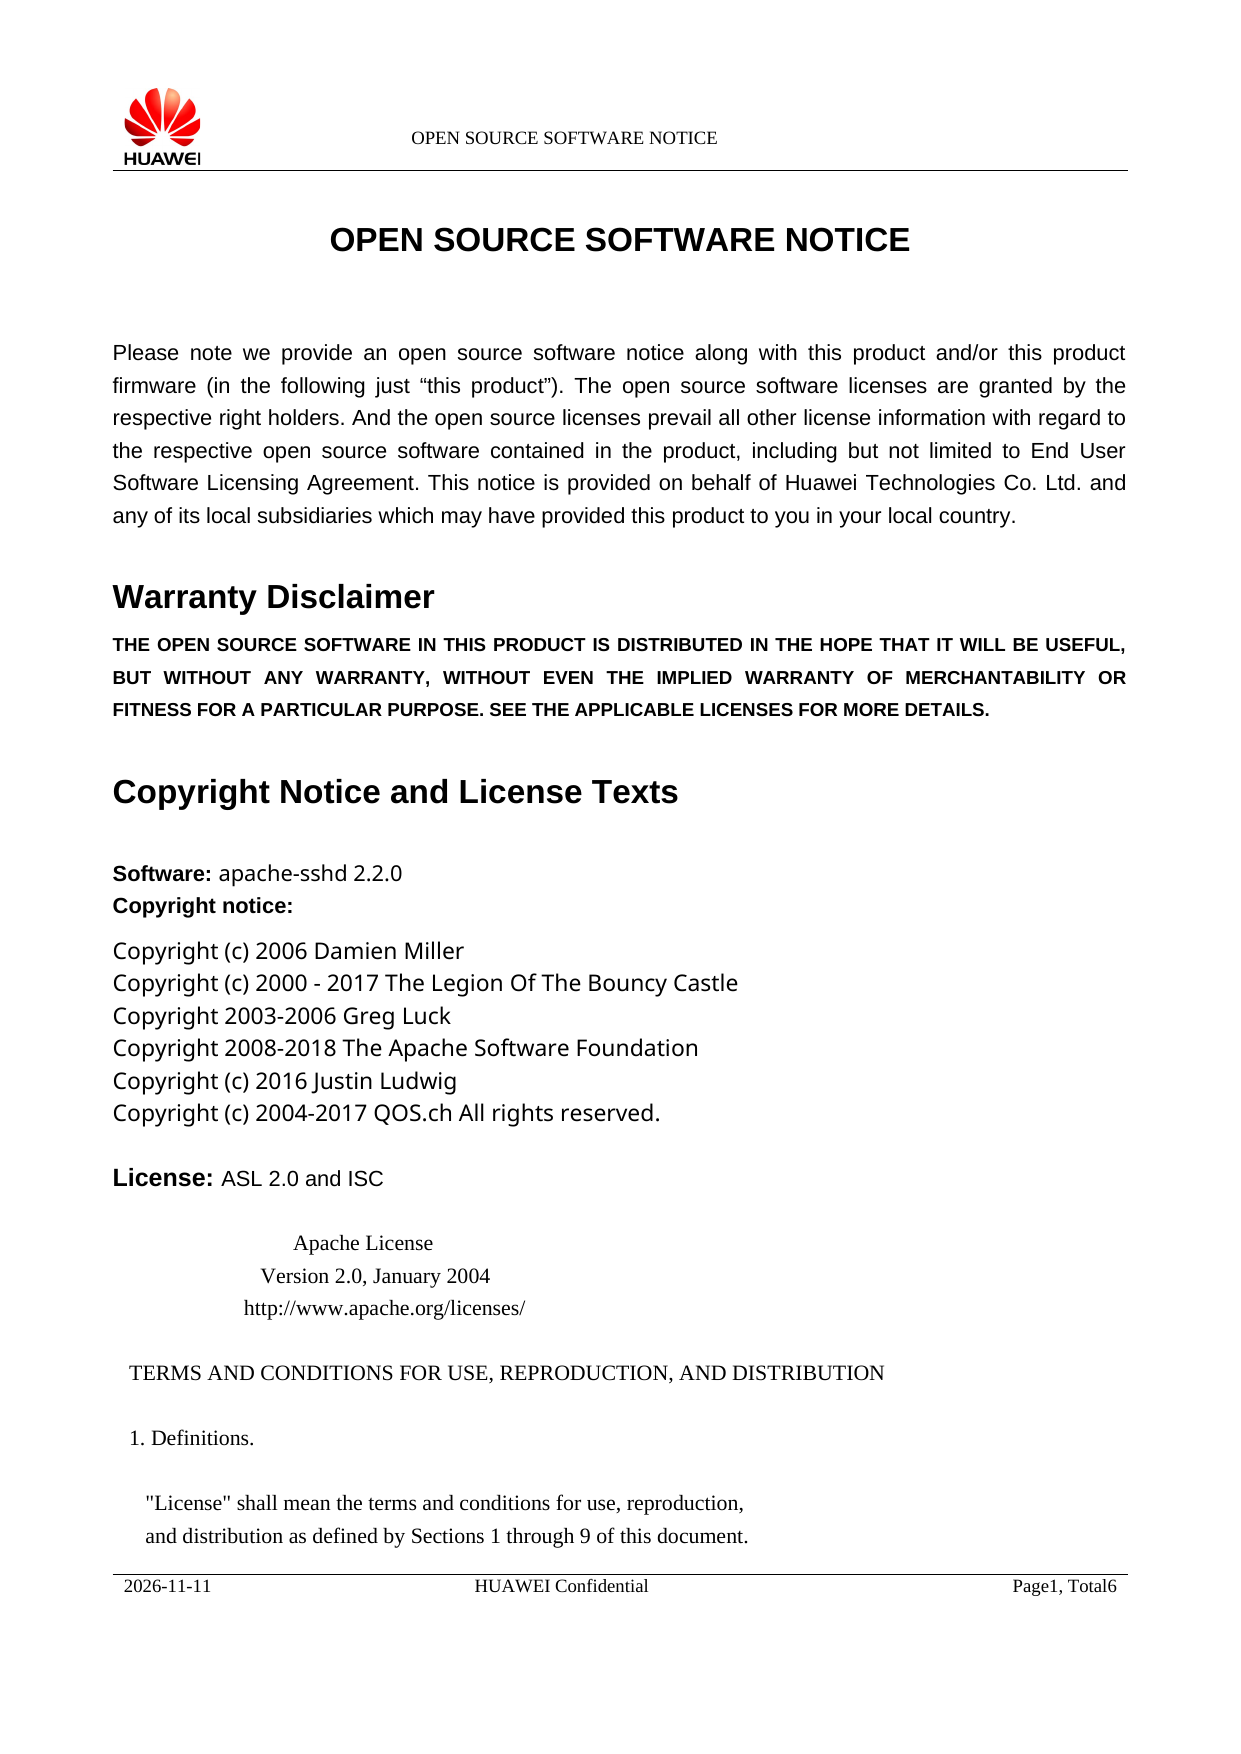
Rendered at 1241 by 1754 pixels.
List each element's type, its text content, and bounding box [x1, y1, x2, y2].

text License: ASL 2.0 and ISC [112, 1161, 1128, 1194]
text Please note we provide an open source software notice along with this product and/or this product firmware (in the following just “this product”). The open source software licenses are granted by the respective right holders. And the open source licenses prevail all other license information with regard to the respective open source software contained in the product, including but not limited to End User Software Licensing Agreement. This notice is provided on behalf of Huawei Technologies Co. Ltd. and any of its local subsidiaries which may have provided this product to you in your local country. [112, 336, 1128, 531]
title Software: apache-sshd 2.2.0 [112, 856, 1128, 889]
picture [124, 88, 201, 165]
text Copyright (c) 2006 Damien Miller Copyright (c) 2000 - 2017 The Legion Of The Bouncy Castle Copyright 2003-2006 Greg Luck Copyright 2008-2018 The Apache Software Foundation Copyright (c) 2016 Justin Ludwig Copyright (c) 2004-2017 QOS.ch All rights reserved. [112, 934, 1128, 1161]
text The open source software in this product is distributed in the hope that it will be useful, but WITHOUT ANY WARRANTY, without even the implied warranty of MERCHANTABILITY or FITNESS FOR A PARTICULAR PURPOSE. See the applicable licenses for more details. [112, 629, 1128, 726]
text Copyright Notice and License Texts [112, 759, 1128, 824]
text Copyright notice: [112, 889, 1128, 921]
text OPEN SOURCE SOFTWARE NOTICE [112, 206, 1128, 271]
text Warranty Disclaimer [112, 564, 1128, 629]
